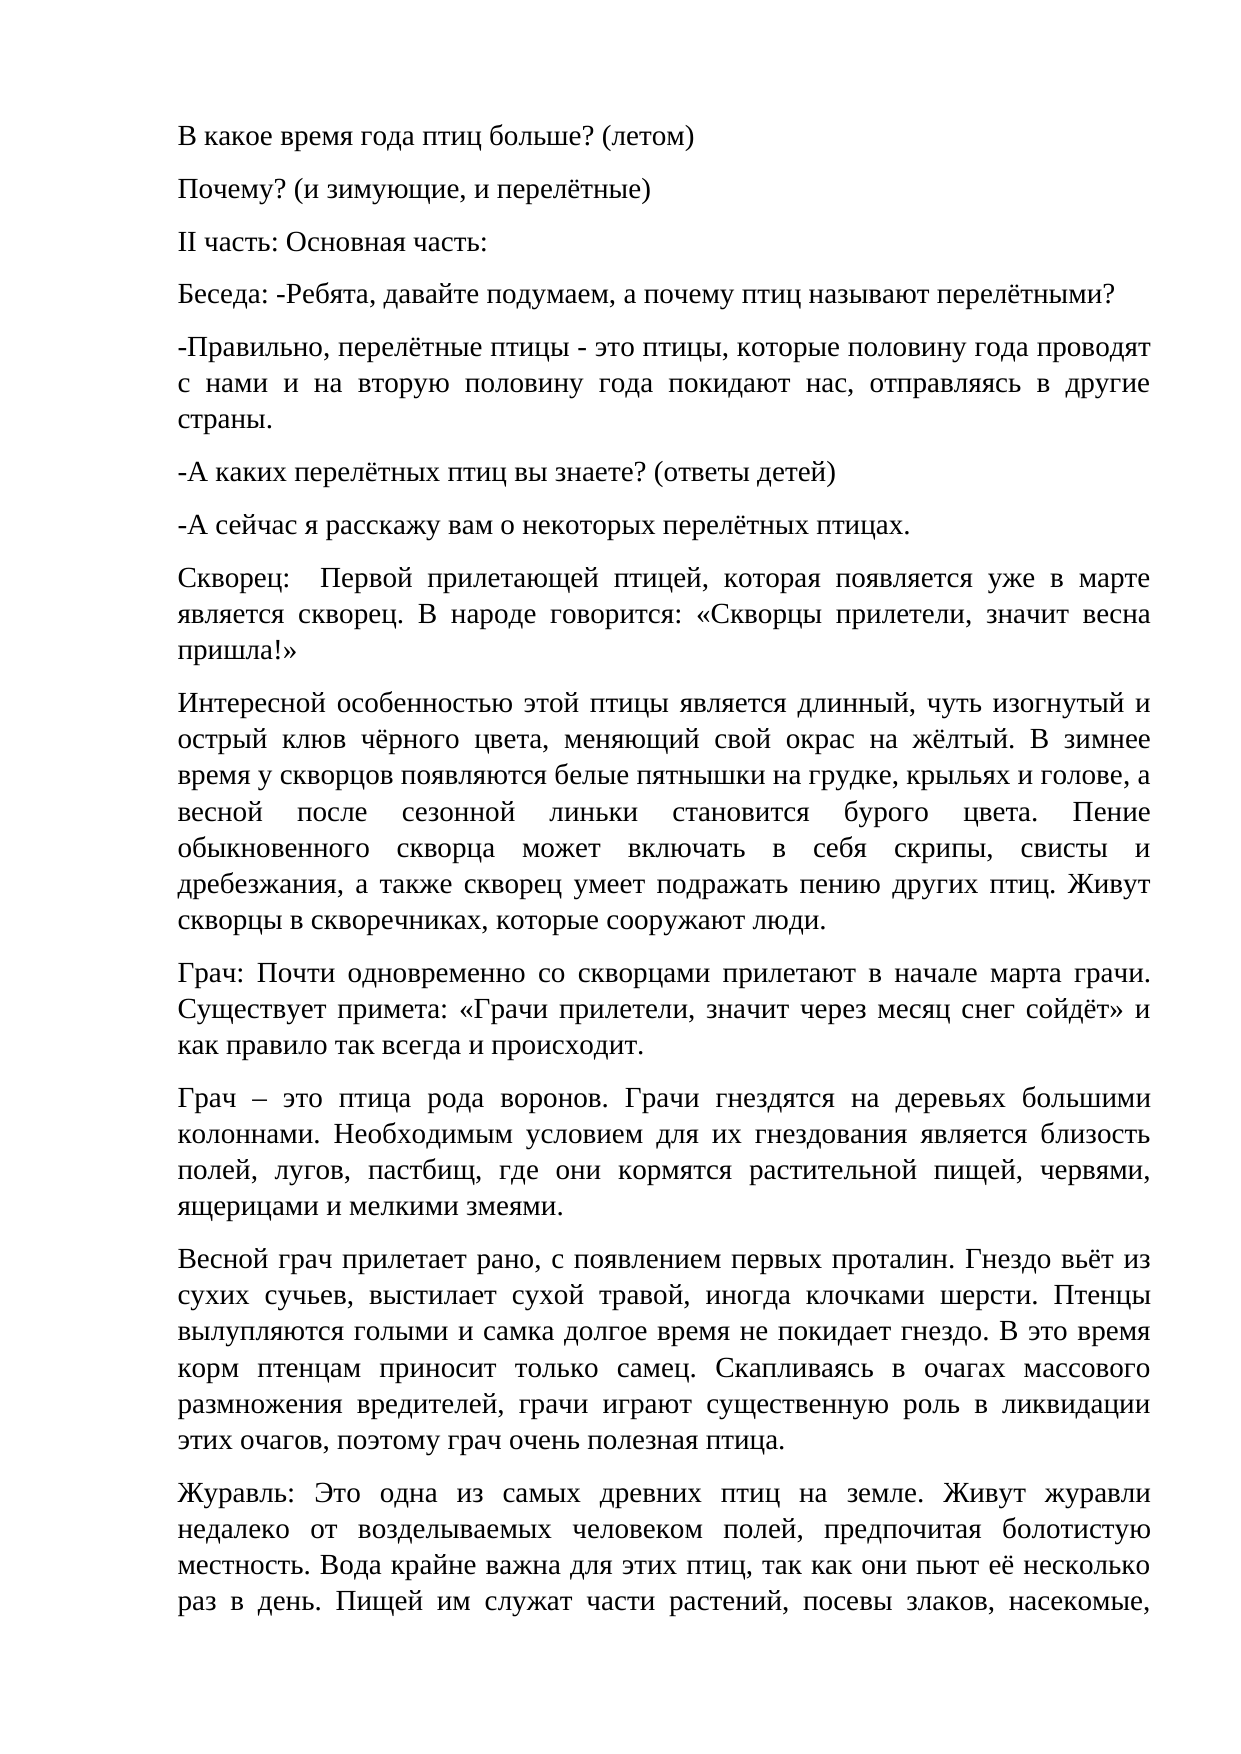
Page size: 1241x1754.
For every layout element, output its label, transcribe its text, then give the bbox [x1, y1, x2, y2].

text -А каких перелётных птиц вы знаете? (ответы детей) [177, 454, 1152, 488]
text -А сейчас я расскажу вам о некоторых перелётных птицах. [177, 507, 1152, 541]
text В какое время года птиц больше? (летом) [177, 118, 1152, 152]
text Интересной особенностью этой птицы является длинный, чуть изогнутый и острый клюв чёрного цвета, меняющий свой окрас на жёлтый. В зимнее время у скворцов появляются белые пятнышки на грудке, крыльях и голове, а весной после сезонной линьки становится бурого цвета. Пение обыкновенного скворца может включать в себя скрипы, свисты и дребезжания, а также скворец умеет подражать пению других птиц. Живут скворцы в скворечниках, которые сооружают люди. [177, 685, 1152, 936]
text Грач: Почти одновременно со скворцами прилетают в начале марта грачи. Существует примета: «Грачи прилетели, значит через месяц снег сойдёт» и как правило так всегда и происходит. [177, 955, 1152, 1061]
text Грач – это птица рода воронов. Грачи гнездятся на деревьях большими колоннами. Необходимым условием для их гнездования является близость полей, лугов, пастбищ, где они кормятся растительной пищей, червями, ящерицами и мелкими змеями. [177, 1080, 1152, 1222]
text Скворец: Первой прилетающей птицей, которая появляется уже в марте является скворец. В народе говорится: «Скворцы прилетели, значит весна пришла!» [177, 560, 1152, 666]
text -Правильно, перелётные птицы - это птицы, которые половину года проводят с нами и на вторую половину года покидают нас, отправляясь в другие страны. [177, 329, 1152, 435]
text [177, 1475, 1152, 1617]
text Весной грач прилетает рано, с появлением первых проталин. Гнездо вьёт из сухих сучьев, выстилает сухой травой, иногда клочками шерсти. Птенцы вылупляются голыми и самка долгое время не покидает гнездо. В это время корм птенцам приносит только самец. Скапливаясь в очагах массового размножения вредителей, грачи играют существенную роль в ликвидации этих очагов, поэтому грач очень полезная птица. [177, 1241, 1152, 1456]
text II часть: Основная часть: [177, 224, 1152, 257]
text Почему? (и зимующие, и перелётные) [177, 171, 1152, 204]
text Беседа: -Ребята, давайте подумаем, а почему птиц называют перелётными? [177, 277, 1152, 310]
